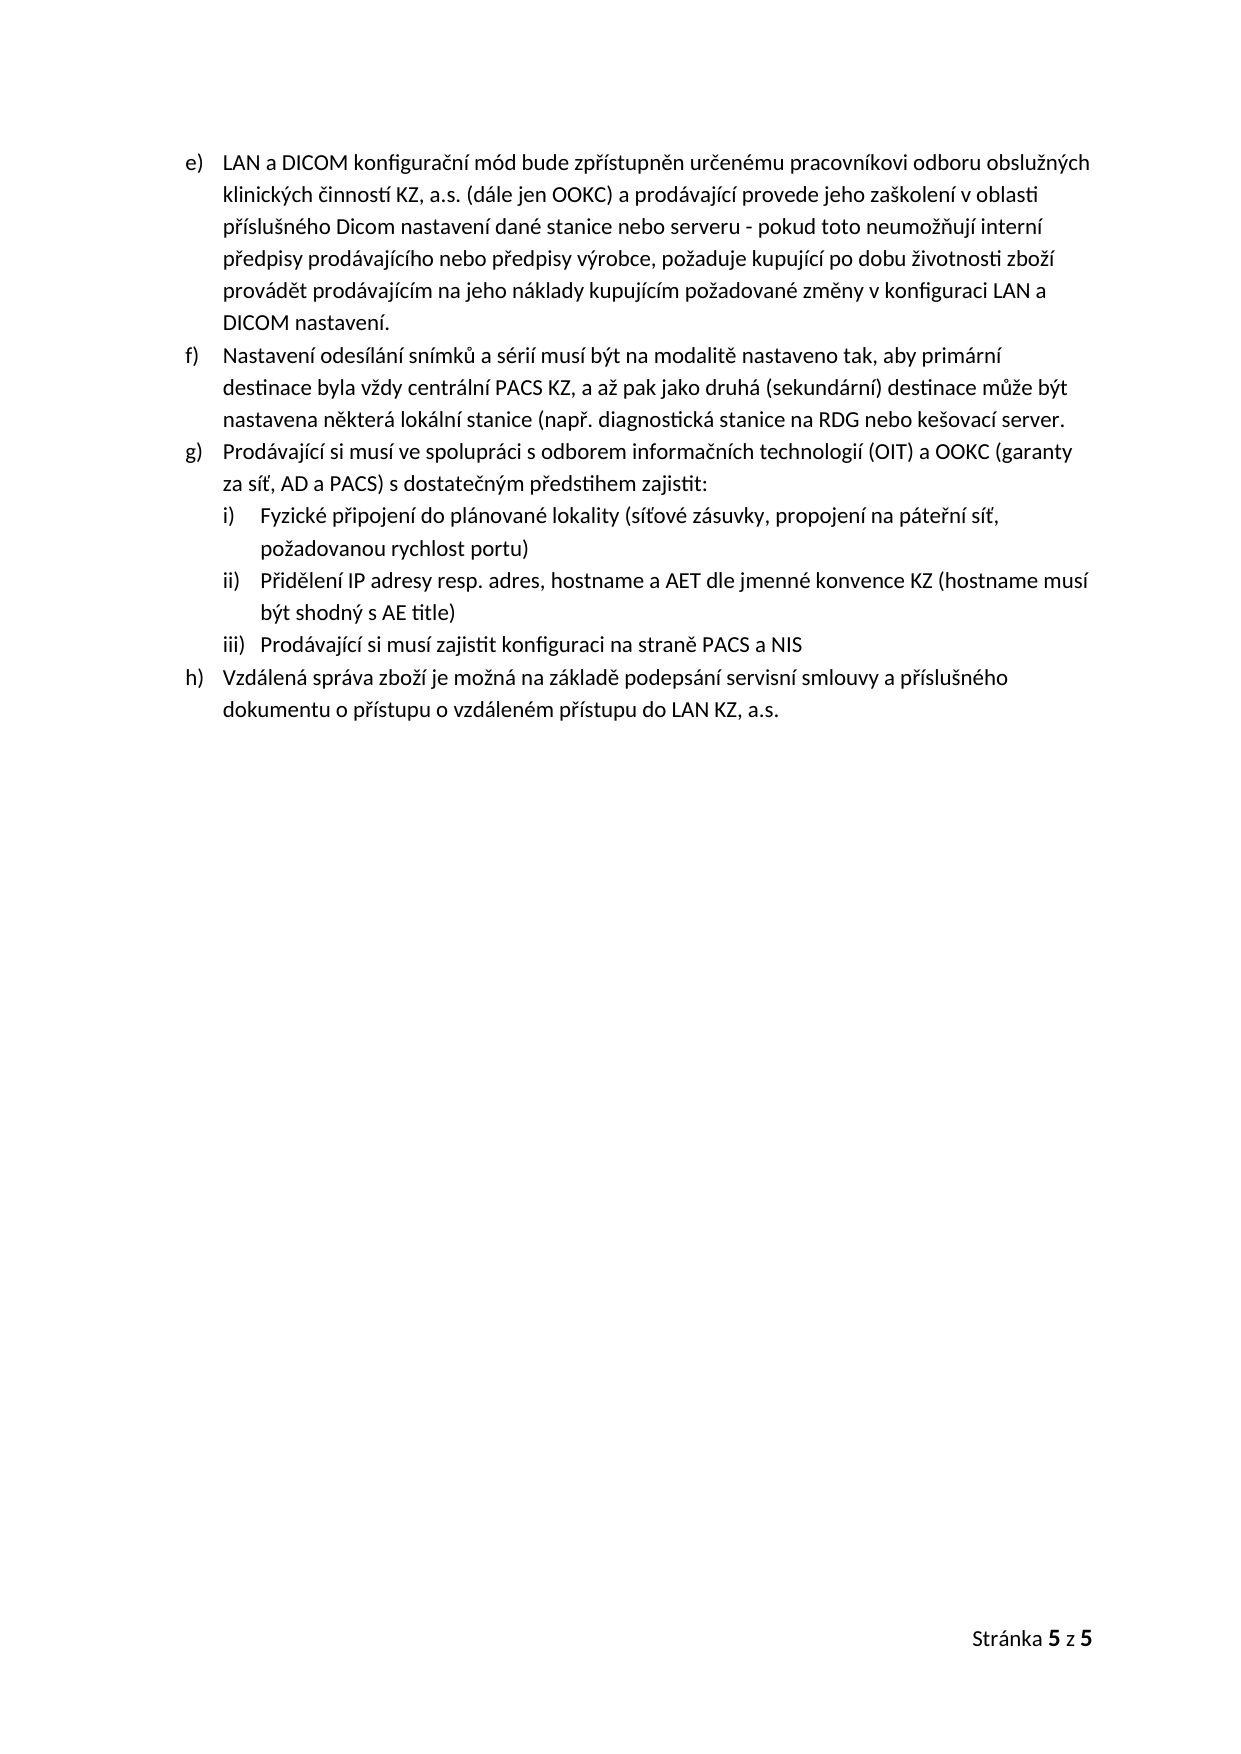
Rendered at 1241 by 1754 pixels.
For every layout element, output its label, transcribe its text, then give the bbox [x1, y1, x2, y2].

list LAN a DICOM konfigurační mód bude zpřístupněn určenému pracovníkovi odboru obslužných klinických činností KZ, a.s. (dále jen OOKC) a prodávající provede jeho zaškolení v oblasti příslušného Dicom nastavení dané stanice nebo serveru - pokud toto neumožňují interní předpisy prodávajícího nebo předpisy výrobce, požaduje kupující po dobu životnosti zboží provádět prodávajícím na jeho náklady kupujícím požadované změny v konfiguraci LAN a DICOM nastavení. [185, 148, 1093, 337]
list Vzdálená správa zboží je možná na základě podepsání servisní smlouvy a příslušného dokumentu o přístupu o vzdáleném přístupu do LAN KZ, a.s. [185, 663, 1093, 723]
list Prodávající si musí zajistit konfiguraci na straně PACS a NIS [223, 630, 1093, 658]
list Prodávající si musí ve spolupráci s odborem informačních technologií (OIT) a OOKC (garanty za síť, AD a PACS) s dostatečným předstihem zajistit: [185, 437, 1093, 497]
list Fyzické připojení do plánované lokality (síťové zásuvky, propojení na páteřní síť, požadovanou rychlost portu) [223, 502, 1093, 562]
list Přidělení IP adresy resp. adres, hostname a AET dle jmenné konvence KZ (hostname musí být shodný s AE title) [223, 566, 1093, 626]
list Nastavení odesílání snímků a sérií musí být na modalitě nastaveno tak, aby primární destinace byla vždy centrální PACS KZ, a až pak jako druhá (sekundární) destinace může být nastavena některá lokální stanice (např. diagnostická stanice na RDG nebo kešovací server. [185, 341, 1093, 433]
